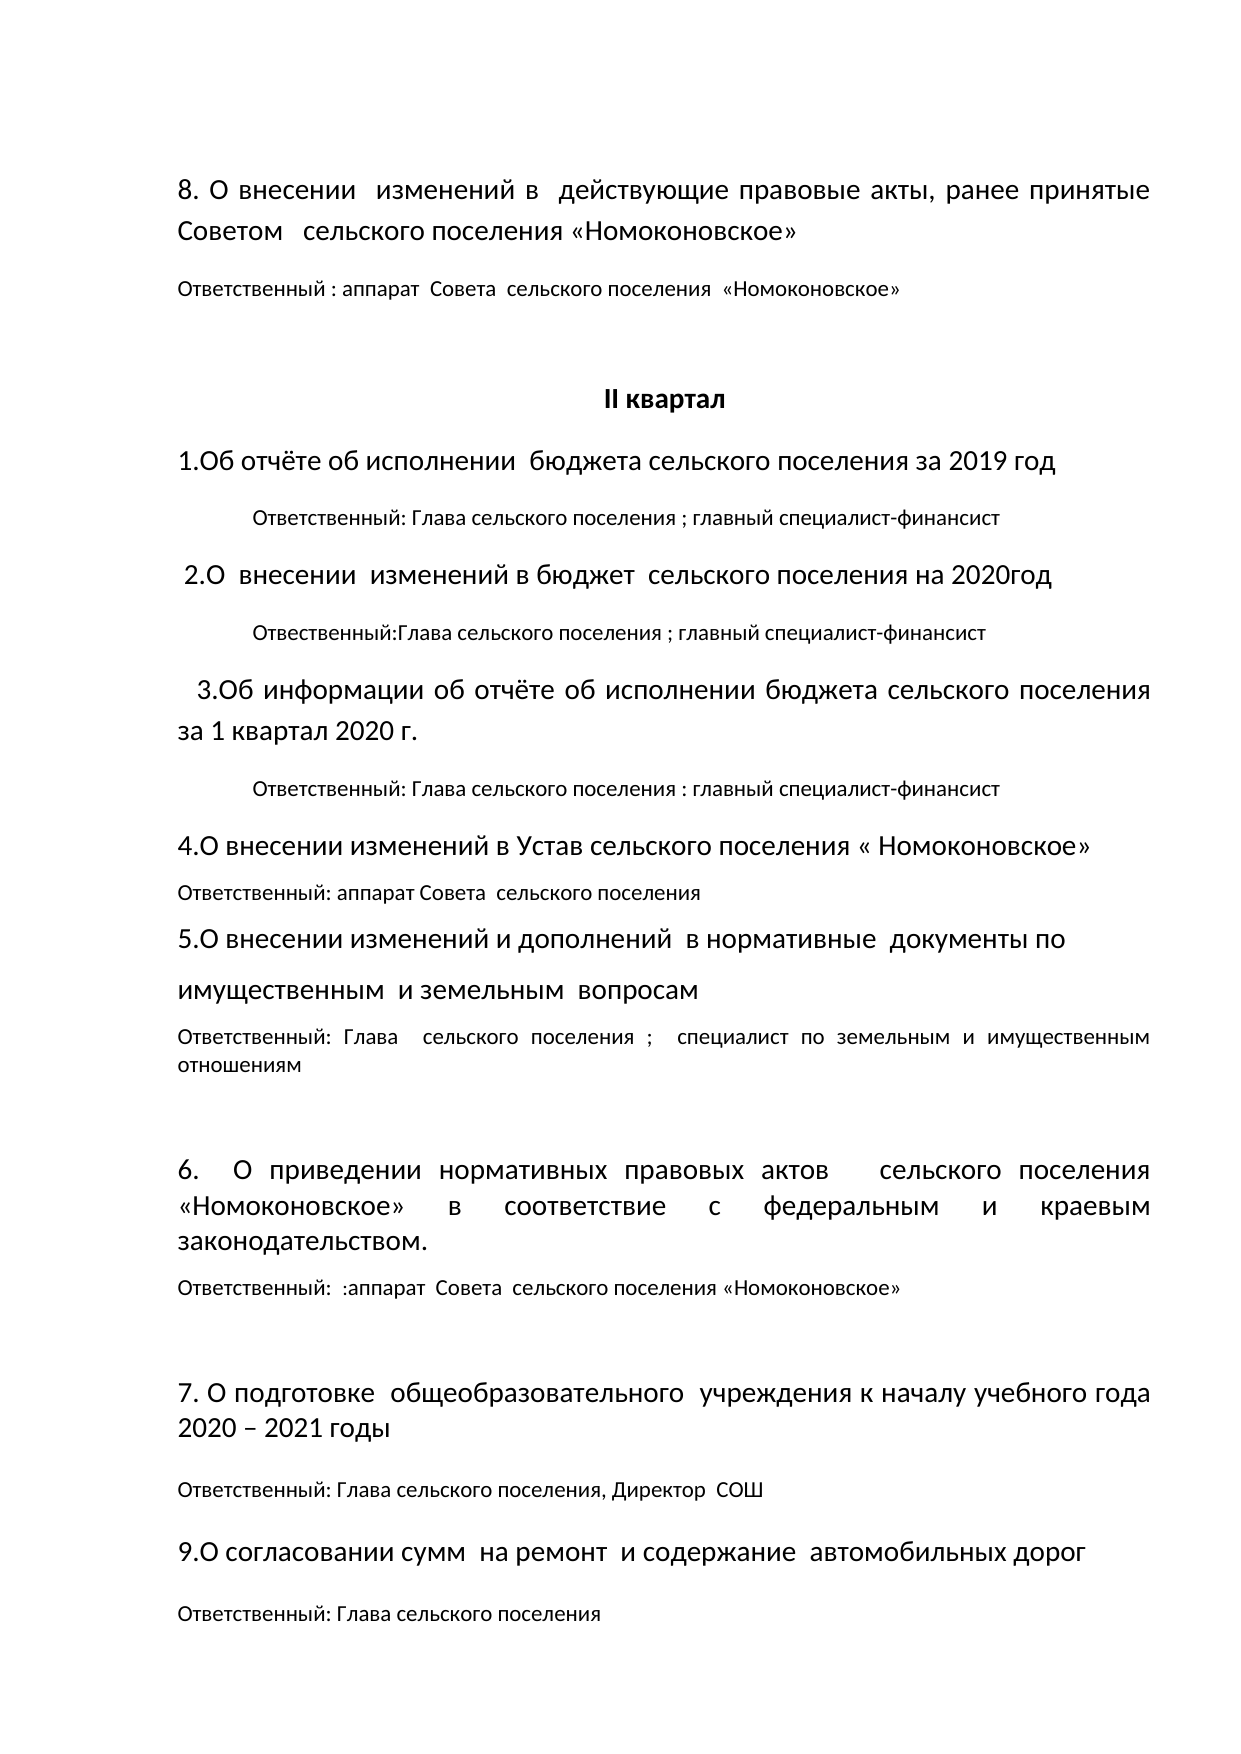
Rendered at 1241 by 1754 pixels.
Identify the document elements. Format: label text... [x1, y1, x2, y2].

text 7. О подготовке общеобразовательного учреждения к началу учебного года 2020 – 2021 годы [177, 1374, 1152, 1445]
text Ответственный: Глава сельского поселения, Директор СОШ [177, 1475, 1152, 1503]
text 8. О внесении изменений в действующие правовые акты, ранее принятые Советом сельского поселения «Номоконовское» [177, 171, 1152, 248]
text II квартал [177, 380, 1152, 416]
text 5.О внесении изменений и дополнений в нормативные документы по [177, 921, 1152, 956]
text 1.Об отчёте об исполнении бюджета сельского поселения за 2019 год [177, 442, 1152, 477]
text 6. О приведении нормативных правовых актов сельского поселения «Номоконовское» в соответствие с федеральным и краевым законодательством. [177, 1151, 1152, 1258]
text Ответственный: аппарат Совета сельского поселения [177, 878, 1152, 906]
text Ответственный: Глава сельского поселения [177, 1599, 1152, 1627]
text 4.О внесении изменений в Устав сельского поселения « Номоконовское» [177, 827, 1152, 863]
text 2.О внесении изменений в бюджет сельского поселения на 2020год [177, 556, 1152, 592]
list Отвественный:Глава сельского поселения ; главный специалист-финансист [252, 618, 1152, 646]
text 9.О согласовании сумм на ремонт и содержание автомобильных дорог [177, 1533, 1152, 1569]
text Ответственный: :аппарат Совета сельского поселения «Номоконовское» [177, 1273, 1152, 1301]
text Ответственный : аппарат Совета сельского поселения «Номоконовское» [177, 274, 1152, 302]
text Ответственный: Глава сельского поселения ; специалист по земельным и имущественным отношениям [177, 1022, 1152, 1078]
text 3.Об информации об отчёте об исполнении бюджета сельского поселения за 1 квартал 2020 г. [177, 671, 1152, 748]
list Ответственный: Глава сельского поселения ; главный специалист-финансист [252, 503, 1152, 531]
text имущественным и земельным вопросам [177, 971, 1152, 1007]
list Ответственный: Глава сельского поселения : главный специалист-финансист [252, 774, 1152, 802]
